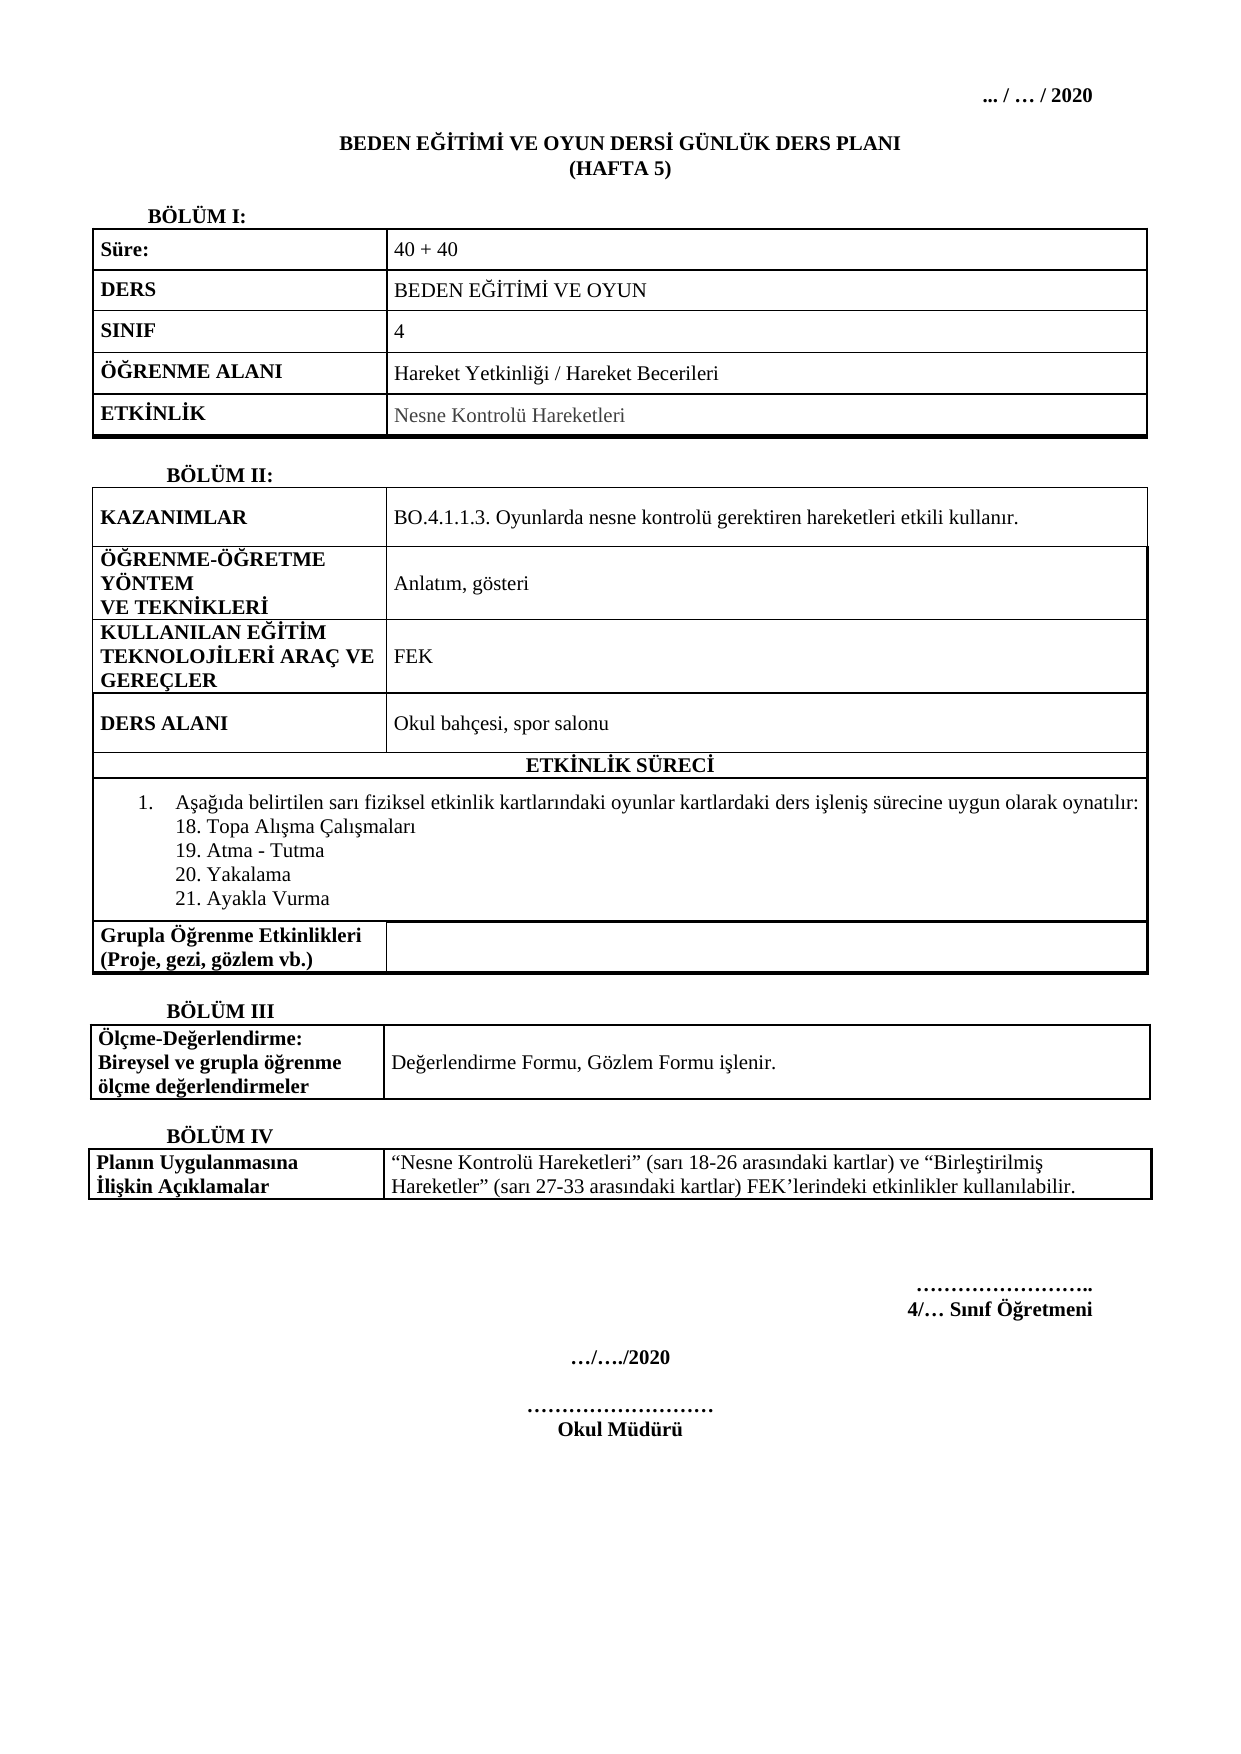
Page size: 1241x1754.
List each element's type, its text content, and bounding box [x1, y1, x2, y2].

text 4/… Sınıf Öğretmeni [148, 1296, 1093, 1321]
text ... / … / 2020 [148, 83, 1093, 107]
table_cell Nesne Kontrolü Hareketleri [388, 395, 1146, 434]
text BÖLÜM II: [148, 463, 1093, 487]
subtitle BÖLÜM III [148, 999, 1093, 1023]
table_cell Hareket Yetkinliği / Hareket Becerileri [388, 353, 1146, 393]
table_cell ETKİNLİK SÜRECİ [94, 753, 1146, 777]
text …………………….. [148, 1272, 1093, 1296]
table_cell BEDEN EĞİTİMİ VE OYUN [388, 271, 1146, 310]
table_cell ETKİNLİK [94, 395, 386, 434]
text Okul Müdürü [148, 1417, 1093, 1441]
table_header Ölçme-Değerlendirme: Bireysel ve grupla öğrenme ölçme değerlendirmeler [92, 1026, 383, 1098]
table_cell Anlatım, gösteri [387, 547, 1146, 619]
table_cell SINIF [94, 311, 386, 352]
subtitle BÖLÜM IV [148, 1124, 1093, 1148]
text …/…./2020 [148, 1344, 1093, 1369]
table_header KAZANIMLAR [93, 488, 386, 546]
text BEDEN EĞİTİMİ VE OYUN DERSİ GÜNLÜK DERS PLANI [148, 131, 1093, 155]
text (HAFTA 5) [148, 155, 1093, 179]
table_cell 4 [388, 311, 1146, 352]
table_cell ÖĞRENME ALANI [94, 353, 386, 393]
table_header “Nesne Kontrolü Hareketleri” (sarı 18-26 arasındaki kartlar) ve “Birleştirilmiş Hareketler” (sarı 27-33 arasındaki kartlar) FEK’lerindeki etkinlikler kullanılabilir. [385, 1150, 1150, 1198]
table_cell DERS ALANI [94, 694, 386, 752]
text ……………………… [148, 1393, 1093, 1417]
table_cell Grupla Öğrenme Etkinlikleri (Proje, gezi, gözlem vb.) [94, 922, 386, 971]
table_cell Aşağıda belirtilen sarı fiziksel etkinlik kartlarındaki oyunlar kartlardaki ders işleniş sürecine uygun olarak oynatılır: 18. Topa Alışma Çalışmaları 19. Atma - Tutma 20. Yakalama 21. Ayakla Vurma [94, 779, 1146, 920]
table_cell Okul bahçesi, spor salonu [387, 694, 1146, 752]
table_header Planın Uygulanmasına İlişkin Açıklamalar [90, 1150, 383, 1198]
table_cell DERS [94, 271, 386, 310]
table_header 40 + 40 [388, 230, 1146, 269]
table_cell FEK [387, 620, 1146, 692]
table_cell ÖĞRENME-ÖĞRETME YÖNTEM VE TEKNİKLERİ [93, 547, 386, 619]
table_cell KULLANILAN EĞİTİM TEKNOLOJİLERİ ARAÇ VE GEREÇLER [93, 620, 386, 692]
table_header BO.4.1.1.3. Oyunlarda nesne kontrolü gerektiren hareketleri etkili kullanır. [387, 488, 1147, 546]
text BÖLÜM I: [148, 203, 1093, 228]
table_header Değerlendirme Formu, Gözlem Formu işlenir. [385, 1026, 1149, 1098]
table_header Süre: [94, 230, 386, 269]
table_cell [387, 923, 1146, 971]
